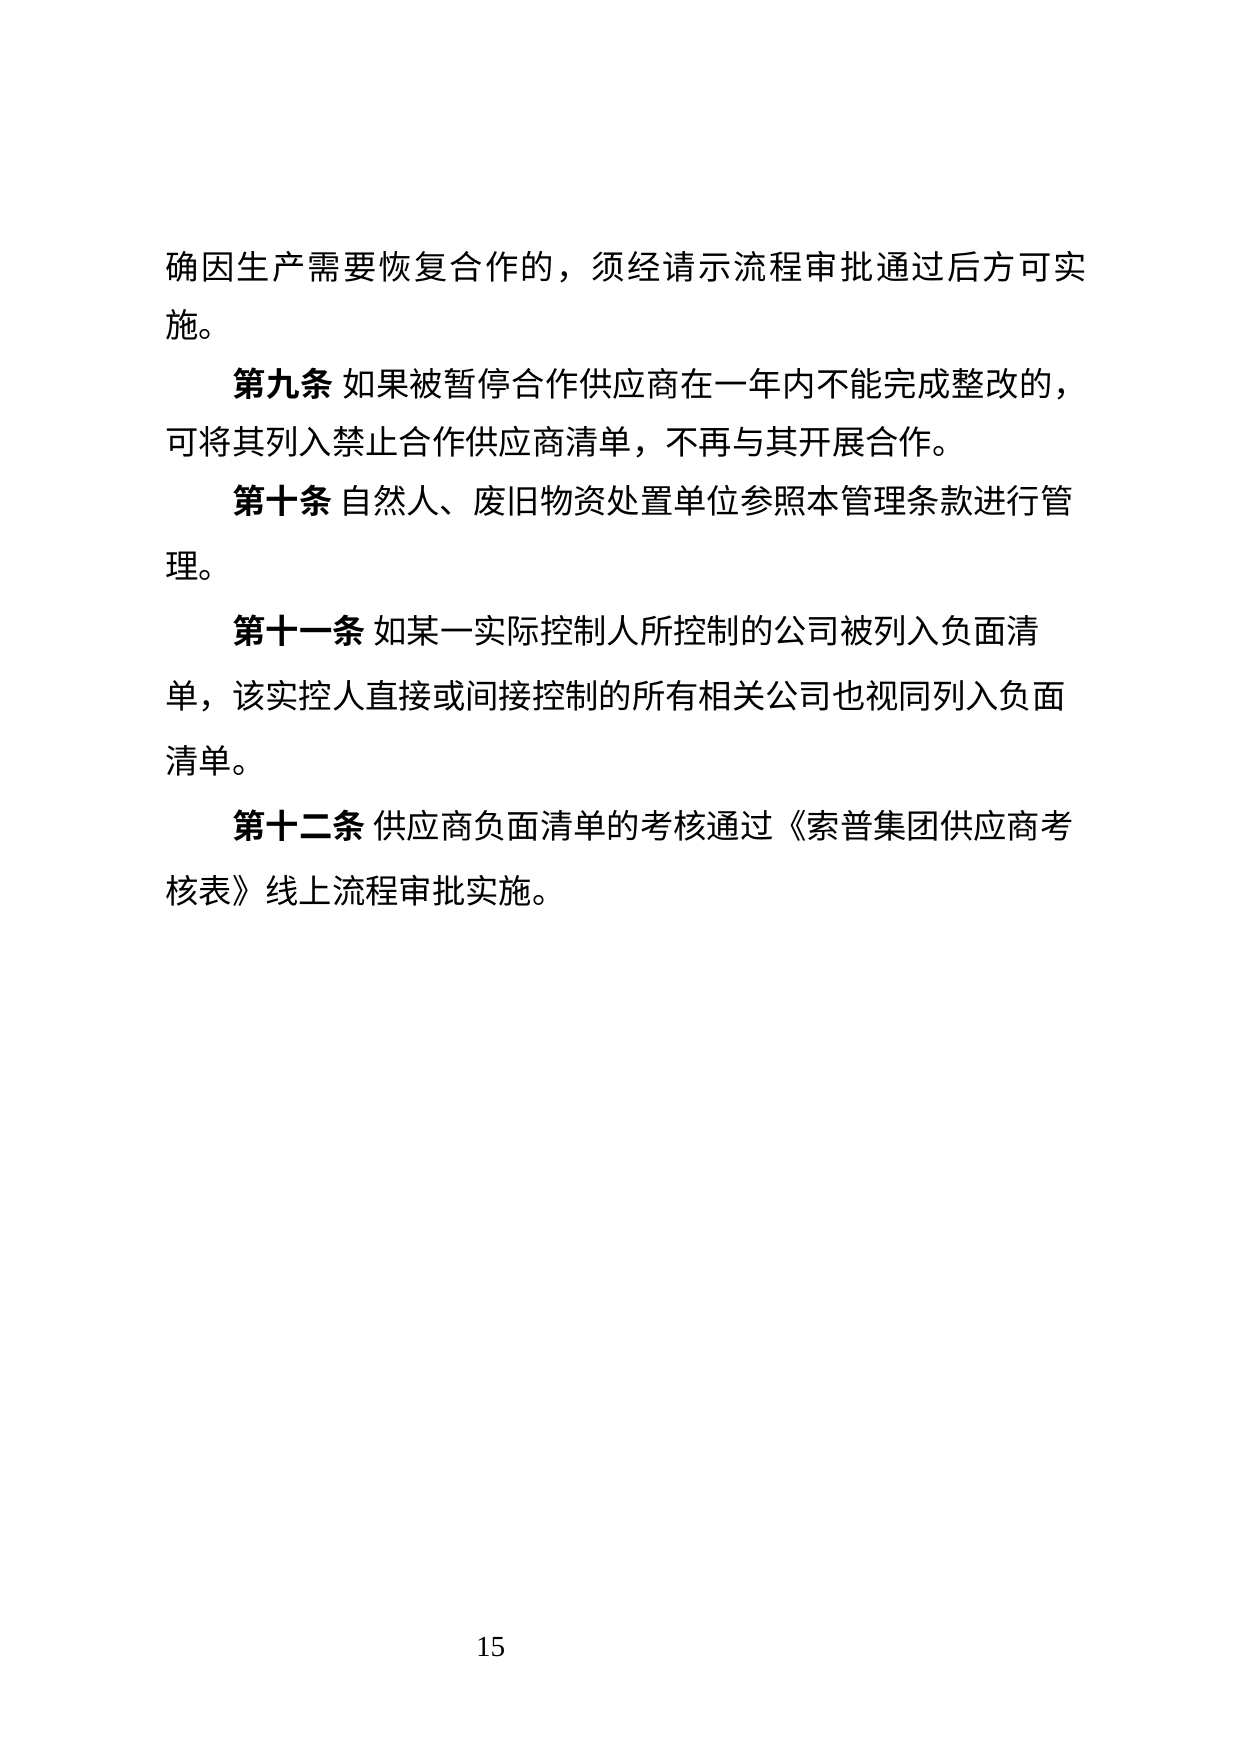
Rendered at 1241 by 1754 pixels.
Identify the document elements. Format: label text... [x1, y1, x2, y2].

text 第九条 如果被暂停合作供应商在一年内不能完成整改的，可将其列入禁止合作供应商清单，不再与其开展合作。 [165, 349, 1087, 466]
text 第十条 自然人、废旧物资处置单位参照本管理条款进行管理。 [165, 466, 1087, 596]
text 第十一条 如某一实际控制人所控制的公司被列入负面清单，该实控人直接或间接控制的所有相关公司也视同列入负面清单。 [165, 596, 1087, 791]
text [165, 233, 1087, 349]
text 第十二条 供应商负面清单的考核通过《索普集团供应商考核表》线上流程审批实施。 [165, 791, 1087, 921]
